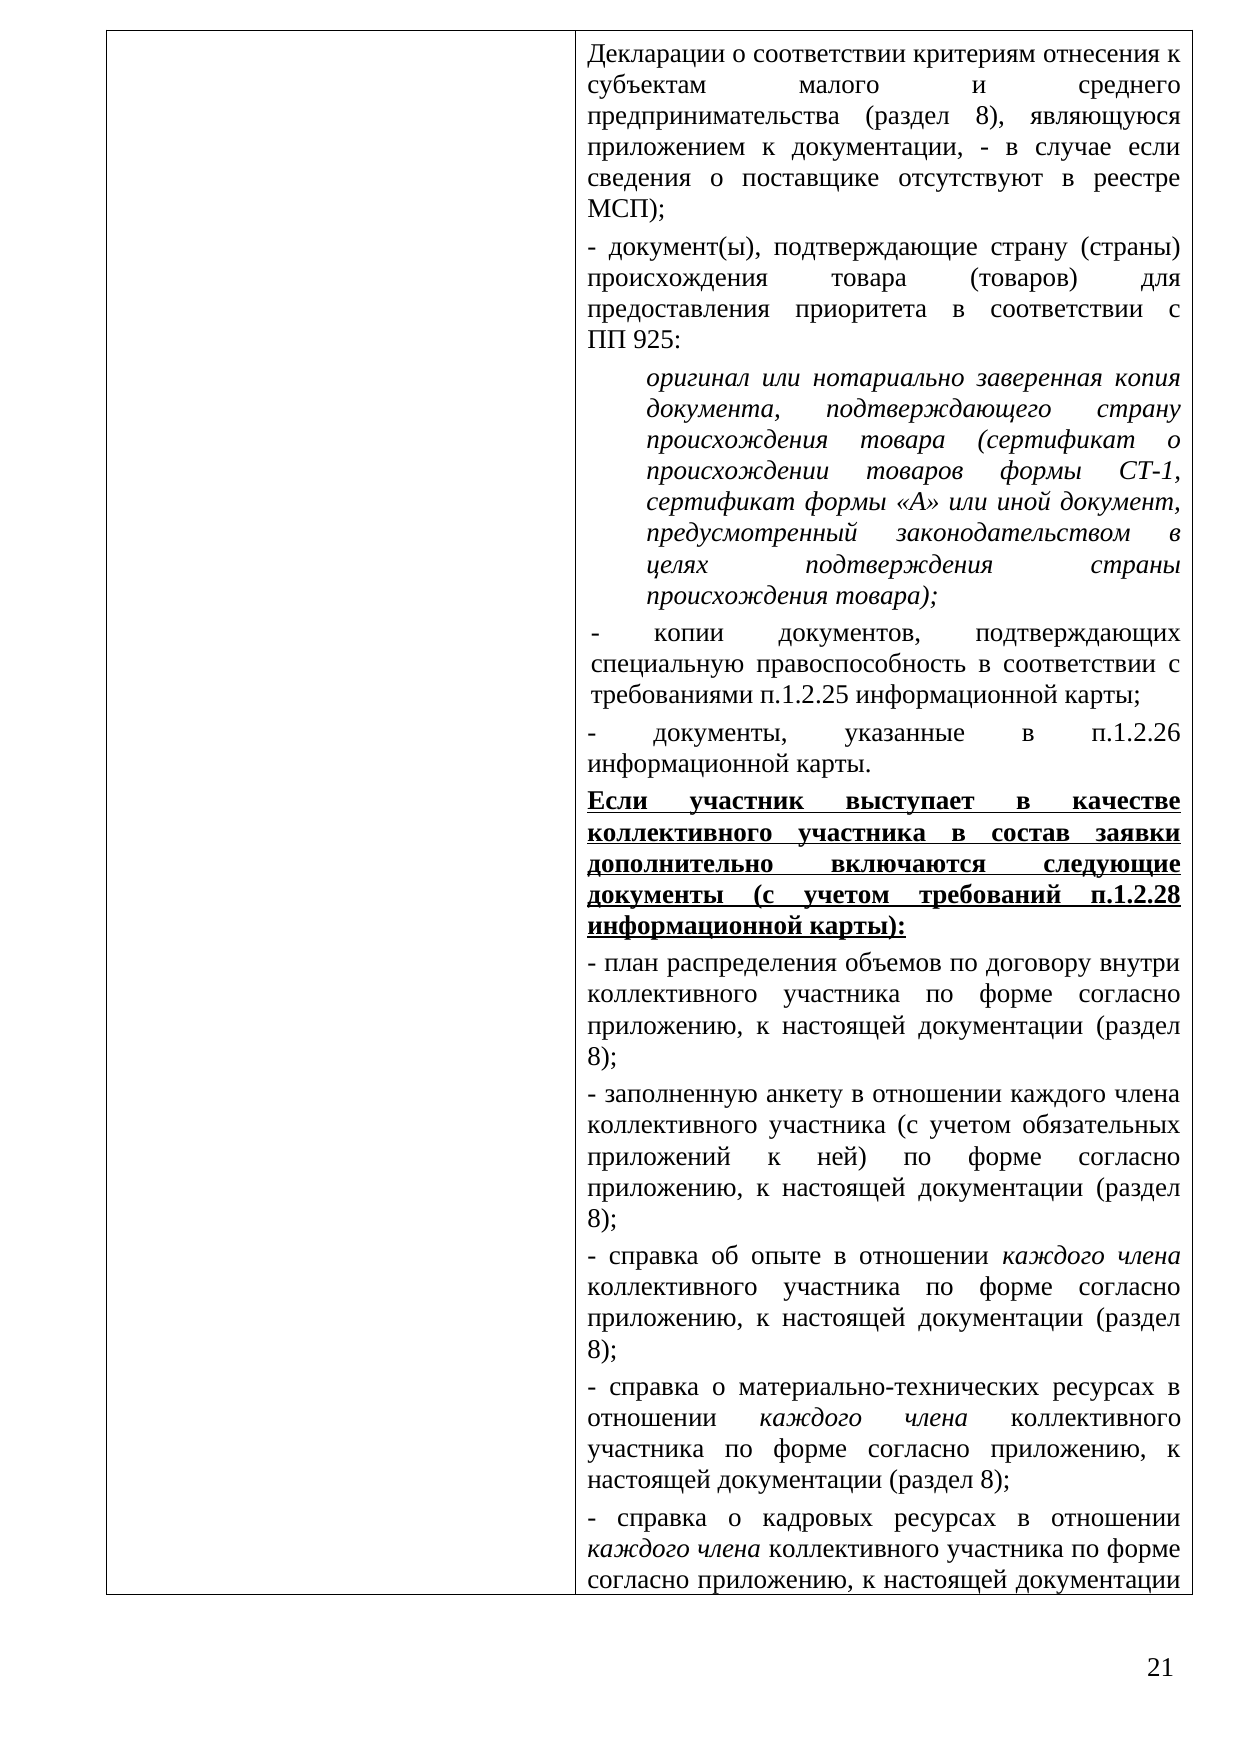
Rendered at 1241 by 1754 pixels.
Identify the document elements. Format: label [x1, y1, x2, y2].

table_cell [107, 31, 575, 1594]
table_cell [576, 31, 1192, 1594]
